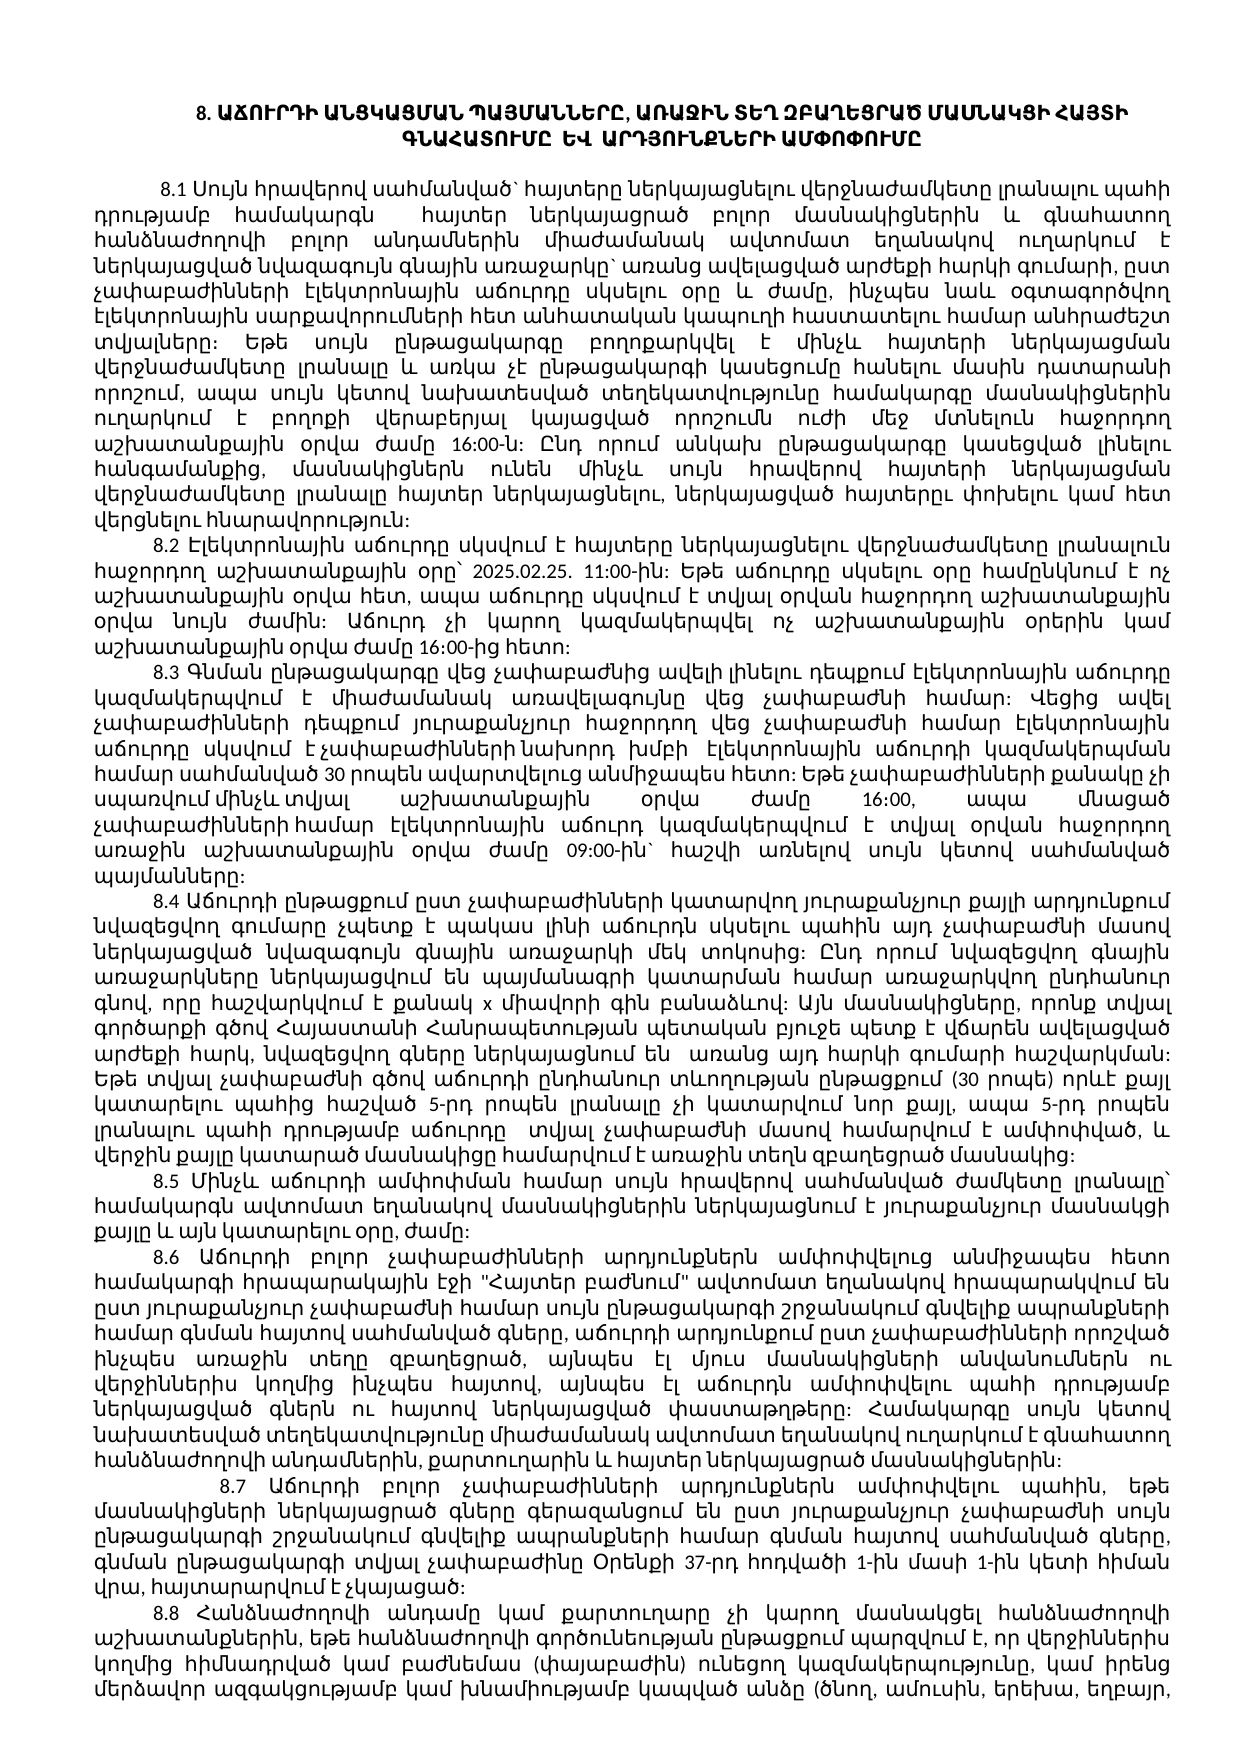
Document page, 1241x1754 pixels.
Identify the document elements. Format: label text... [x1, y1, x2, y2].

text 8.5 Մինչև աճուրդի ամփոփման համար սույն հրավերով սահմանված ժամկետը լրանալը՝ համակարգն ավտոմատ եղանակով մասնակիցներին ներկայացնում է յուրաքանչյուր մասնակցի քայլը և այն կատարելու օրը, ժամը: [94, 1168, 1171, 1244]
text 8.6 Աճուրդի բոլոր չափաբաժինների արդյունքներն ամփոփվելուց անմիջապես հետո համակարգի հրապարակային էջի "Հայտեր բաժնում" ավտոմատ եղանակով հրապարակվում են ըստ յուրաքանչյուր չափաբաժնի համար սույն ընթացակարգի շրջանակում գնվելիք ապրանքների համար գնման հայտով սահմանված գները, աճուրդի արդյունքում ըստ չափաբաժինների որոշված ինչպես առաջին տեղը զբաղեցրած, այնպես էլ մյուս մասնակիցների անվանումներն ու վերջիններիս կողմից ինչպես հայտով, այնպես էլ աճուրդն ամփոփվելու պահի դրությամբ ներկայացված գներն ու հայտով ներկայացված փաստաթղթերը: Համակարգը սույն կետով նախատեսված տեղեկատվությունը միաժամանակ ավտոմատ եղանակով ուղարկում է գնահատող հանձնաժողովի անդամներին, քարտուղարին և հայտեր ներկայացրած մասնակիցներին: [94, 1244, 1171, 1473]
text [94, 1600, 1171, 1702]
text 8.7 Աճուրդի բոլոր չափաբաժինների արդյունքներն ամփոփվելու պահին, եթե մասնակիցների ներկայացրած գները գերազանցում են ըստ յուրաքանչյուր չափաբաժնի սույն ընթացակարգի շրջանակում գնվելիք ապրանքների համար գնման հայտով սահմանված գները, գնման ընթացակարգի տվյալ չափաբաժինը Օրենքի 37-րդ հոդվածի 1-ին մասի 1-ին կետի հիման վրա, հայտարարվում է չկայացած: [94, 1473, 1171, 1600]
text 8. ԱՃՈՒՐԴԻ ԱՆՑԿԱՑՄԱՆ ՊԱՅՄԱՆՆԵՐԸ, ԱՌԱՋԻՆ ՏԵՂ ԶԲԱՂԵՑՐԱԾ ՄԱՍՆԱԿՑԻ ՀԱՅՏԻ [94, 100, 1171, 126]
text 8.4 Աճուրդի ընթացքում ըստ չափաբաժինների կատարվող յուրաքանչյուր քայլի արդյունքում նվազեցվող գումարը չպետք է պակաս լինի աճուրդն սկսելու պահին այդ չափաբաժնի մասով ներկայացված նվազագույն գնային առաջարկի մեկ տոկոսից: Ընդ որում նվազեցվող գնային առաջարկները ներկայացվում են պայմանագրի կատարման համար առաջարկվող ընդհանուր գնով, որը հաշվարկվում է քանակ x միավորի գին բանաձևով: Այն մասնակիցները, որոնք տվյալ գործարքի գծով Հայաստանի Հանրապետության պետական բյուջե պետք է վճարեն ավելացված արժեքի հարկ, նվազեցվող գները ներկայացնում են առանց այդ հարկի գումարի հաշվարկման: Եթե տվյալ չափաբաժնի գծով աճուրդի ընդհանուր տևողության ընթացքում (30 րոպե) որևէ քայլ կատարելու պահից հաշված 5-րդ րոպեն լրանալը չի կատարվում նոր քայլ, ապա 5-րդ րոպեն լրանալու պահի դրությամբ աճուրդը տվյալ չափաբաժնի մասով համարվում է ամփոփված, և վերջին քայլը կատարած մասնակիցը համարվում է առաջին տեղն զբաղեցրած մասնակից: [94, 888, 1171, 1168]
text 8.2 Էլեկտրոնային աճուրդը սկսվում է հայտերը ներկայացնելու վերջնաժամկետը լրանալուն հաջորդող աշխատանքային օրը՝ 2025.02.25. 11:00 -ին: Եթե աճուրդը սկսելու օրը համընկնում է ոչ աշխատանքային օրվա հետ, ապա աճուրդը սկսվում է տվյալ օրվան հաջորդող աշխատանքային օրվա նույն ժամին: Աճուրդ չի կարող կազմակերպվել ոչ աշխատանքային օրերին կամ աշխատանքային օրվա ժամը 16։00-ից հետո: [94, 532, 1171, 659]
text 8.1 Սույն հրավերով սահմանված` հայտերը ներկայացնելու վերջնաժամկետը լրանալու պահի դրությամբ համակարգն հայտեր ներկայացրած բոլոր մասնակիցներին և գնահատող հանձնաժողովի բոլոր անդամներին միաժամանակ ավտոմատ եղանակով ուղարկում է ներկայացված նվազագույն գնային առաջարկը` առանց ավելացված արժեքի հարկի գումարի, ըստ չափաբաժինների էլեկտրոնային աճուրդը սկսելու օրը և ժամը, ինչպես նաև օգտագործվող էլեկտրոնային սարքավորումների հետ անհատական կապուղի հաստատելու համար անհրաժեշտ տվյալները։ Եթե սույն ընթացակարգը բողոքարկվել է մինչև հայտերի ներկայացման վերջնաժամկետը լրանալը և առկա չէ ընթացակարգի կասեցումը հանելու մասին դատարանի որոշում, ապա սույն կետով նախատեսված տեղեկատվությունը համակարգը մասնակիցներին ուղարկում է բողոքի վերաբերյալ կայացված որոշումն ուժի մեջ մտնելուն հաջորդող աշխատանքային օրվա ժամը 16:00-ն: Ընդ որում անկախ ընթացակարգը կասեցված լինելու հանգամանքից, մասնակիցներն ունեն մինչև սույն հրավերով հայտերի ներկայացման վերջնաժամկետը լրանալը հայտեր ներկայացնելու, ներկայացված հայտերըւ փոխելու կամ հետ վերցնելու հնարավորություն: [94, 177, 1171, 532]
text ԳՆԱՀԱՏՈՒՄԸ ԵՎ ԱՐԴՅՈՒՆՔՆԵՐԻ ԱՄՓՈՓՈՒՄԸ [94, 126, 1171, 151]
text 8.3 Գնման ընթացակարգը վեց չափաբաժնից ավելի լինելու դեպքում էլեկտրոնային աճուրդը կազմակերպվում է միաժամանակ առավելագույնը վեց չափաբաժնի համար: Վեցից ավել չափաբաժինների դեպքում յուրաքանչյուր հաջորդող վեց չափաբաժնի համար էլեկտրոնային աճուրդը սկսվում է չափաբաժինների նախորդ խմբի էլեկտրոնային աճուրդի կազմակերպման համար սահմանված 30 րոպեն ավարտվելուց անմիջապես հետո: Եթե չափաբաժինների քանակը չի սպառվում մինչև տվյալ աշխատանքային օրվա ժամը 16։00, ապա մնացած չափաբաժինների համար էլեկտրոնային աճուրդ կազմակերպվում է տվյալ օրվան հաջորդող առաջին աշխատանքային օրվա ժամը 09:00-ին` հաշվի առնելով սույն կետով սահմանված պայմանները: [94, 659, 1171, 888]
